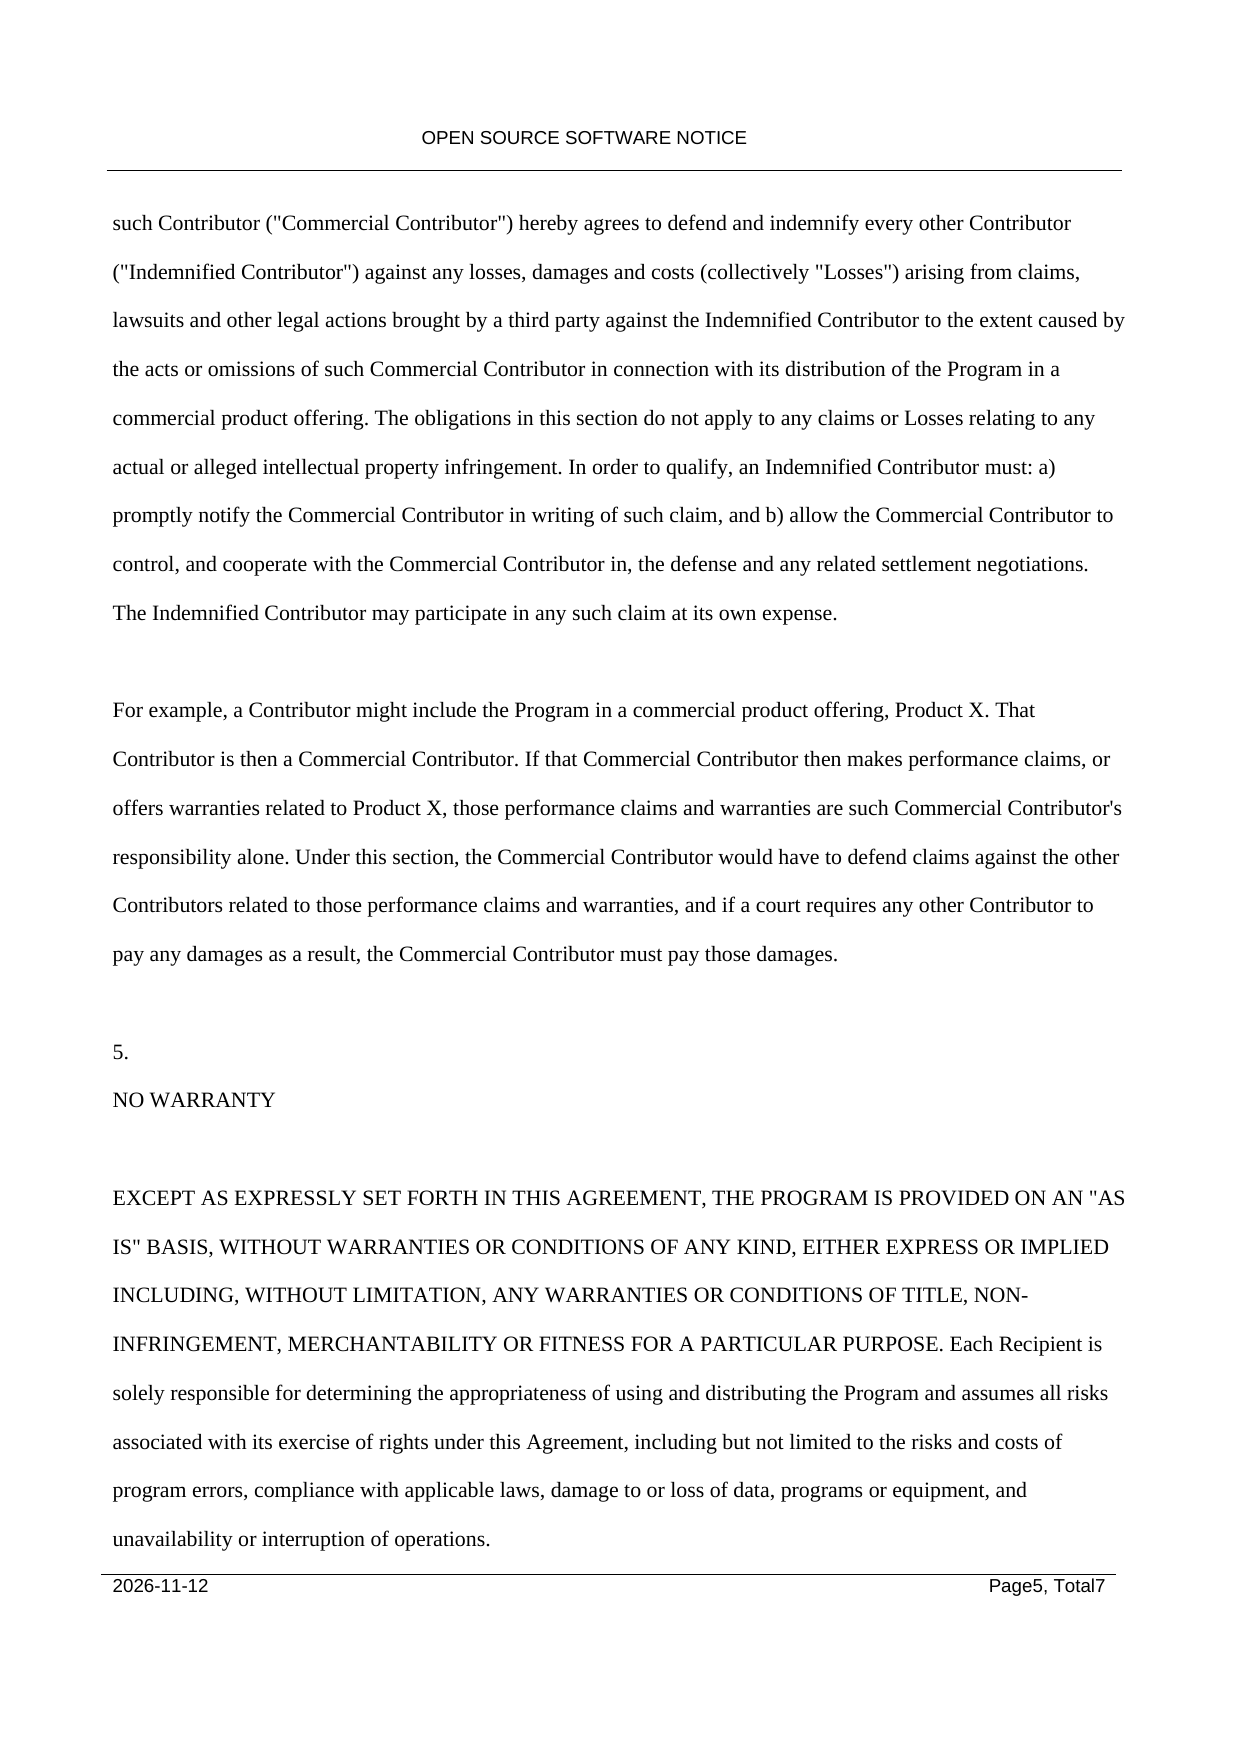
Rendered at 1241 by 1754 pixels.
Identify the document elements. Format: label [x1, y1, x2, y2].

text [112, 206, 1128, 1555]
